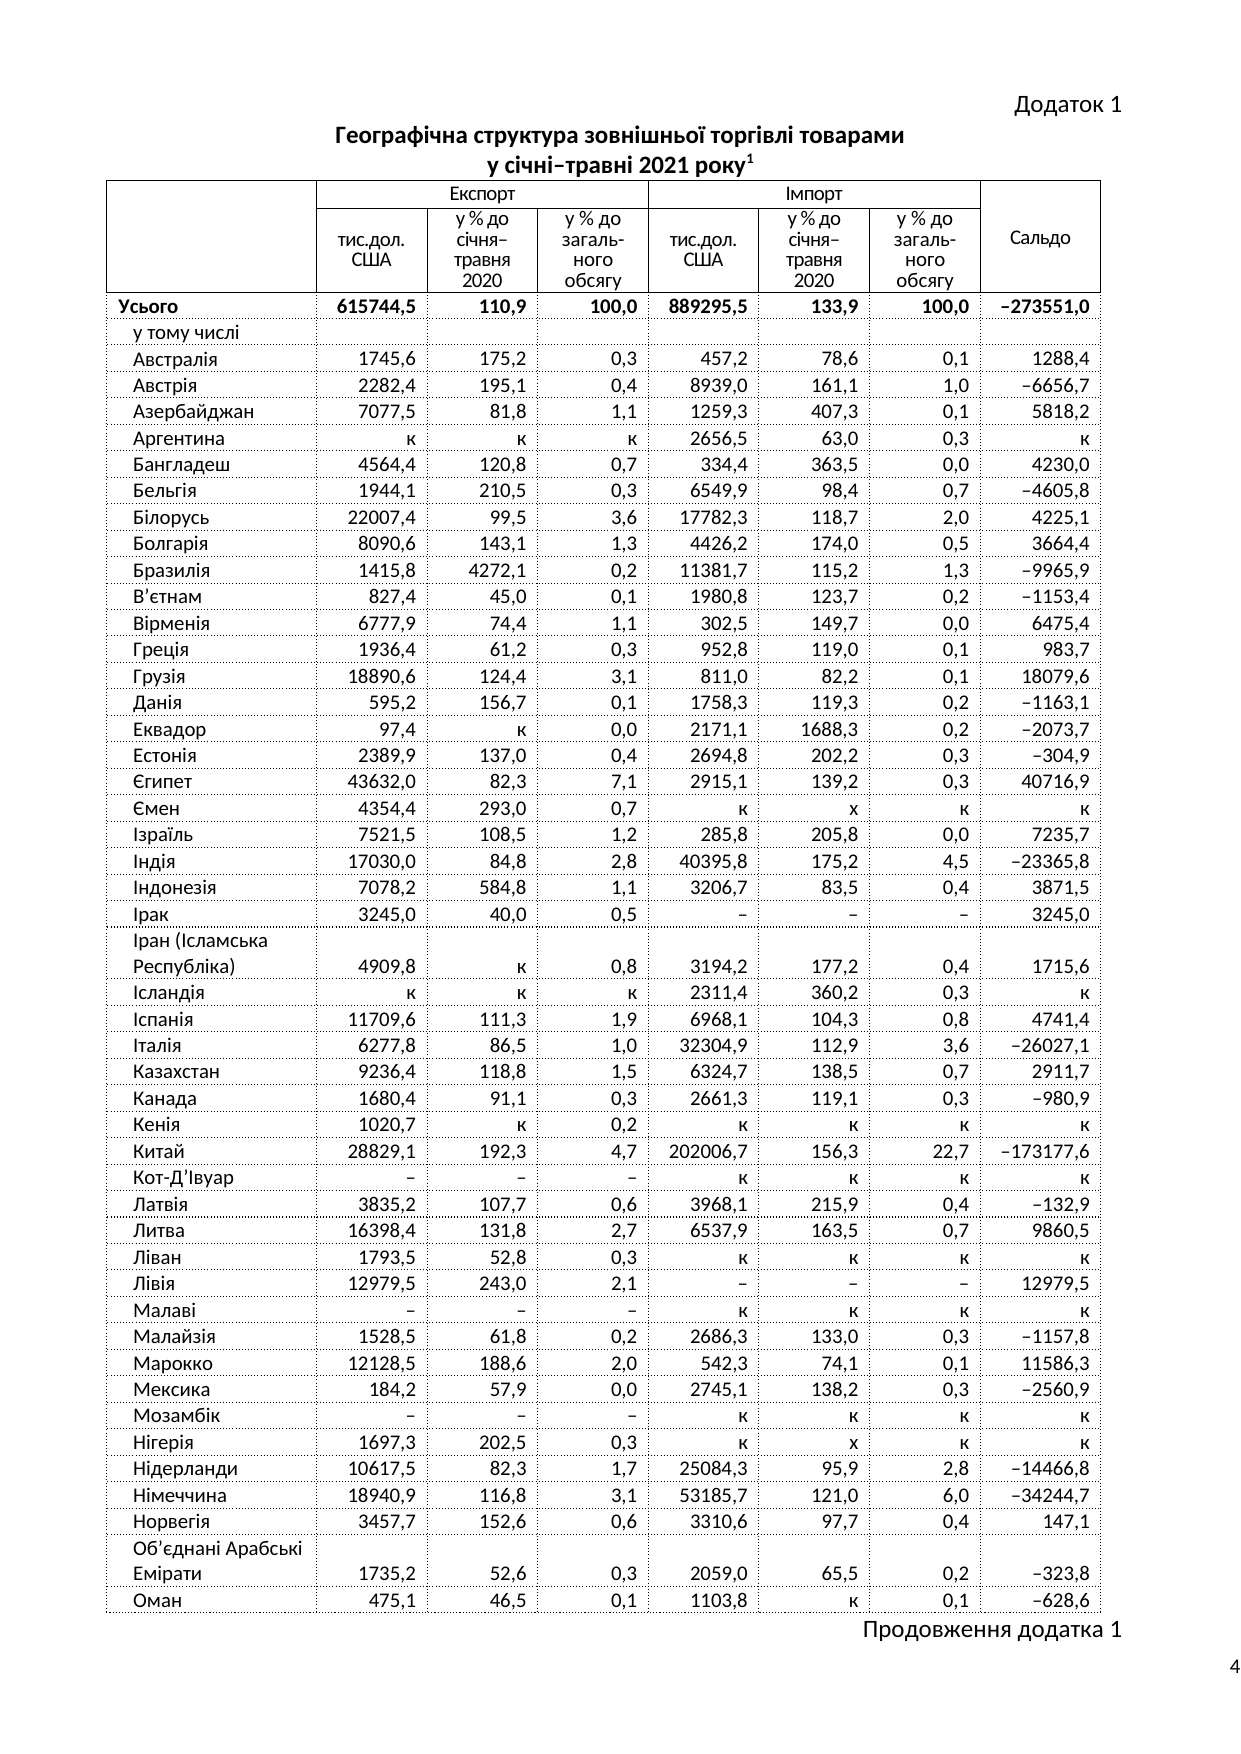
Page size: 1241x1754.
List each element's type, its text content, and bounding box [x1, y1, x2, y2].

table_cell 121,0 [759, 1481, 869, 1507]
table_cell 156,7 [427, 688, 537, 715]
table_cell 53185,7 [648, 1481, 759, 1507]
table_cell –1163,1 [980, 688, 1101, 715]
table_cell к [648, 1428, 759, 1454]
table_cell у тому числі [107, 318, 316, 344]
table_cell 40395,8 [648, 847, 759, 873]
table_cell 9236,4 [316, 1058, 427, 1084]
table_cell Ізраїль [107, 821, 316, 847]
table_cell 0,4 [869, 926, 980, 978]
table_cell 1,2 [538, 821, 648, 847]
table_cell к [980, 1111, 1101, 1137]
table_cell 0,3 [538, 1534, 648, 1586]
table_cell 16398,4 [316, 1216, 427, 1243]
table_cell 4,5 [869, 847, 980, 873]
table_cell к [427, 926, 537, 978]
table_cell Нідерланди [107, 1455, 135, 1481]
table_cell Греція [107, 635, 316, 662]
table_cell 149,7 [759, 609, 869, 635]
table_cell 2,8 [538, 847, 648, 873]
table_cell 2,0 [538, 1349, 648, 1375]
table_cell 133,0 [759, 1322, 869, 1349]
table_cell 0,3 [869, 424, 980, 450]
table_cell – [759, 900, 869, 926]
table_cell 4272,1 [427, 556, 537, 582]
table_cell – [316, 1296, 427, 1322]
table_cell к [980, 1243, 1101, 1269]
table_cell 1688,3 [759, 715, 869, 741]
table_cell 0,1 [538, 688, 648, 715]
table_cell Норвегія [107, 1508, 133, 1534]
table_cell к [869, 794, 980, 821]
table_cell к [648, 1111, 759, 1137]
table_cell 1715,6 [980, 926, 1101, 978]
table_cell –1153,4 [980, 583, 1101, 609]
table_cell 119,0 [759, 635, 869, 662]
table_cell –628,6 [980, 1586, 1101, 1612]
table_cell 202,5 [427, 1428, 537, 1454]
table_cell к [869, 1164, 980, 1190]
table_cell 45,0 [427, 583, 537, 609]
table_cell 86,5 [427, 1031, 537, 1058]
table_cell Австралія [107, 344, 316, 371]
table_cell 6549,9 [648, 477, 759, 503]
table_cell Індія [107, 847, 316, 873]
table_cell – [538, 1402, 648, 1428]
table_cell 542,3 [648, 1349, 759, 1375]
table_cell 52,6 [427, 1534, 537, 1586]
table_cell 2,7 [538, 1216, 648, 1243]
table_cell 11586,3 [980, 1349, 1101, 1375]
table_cell – [427, 1296, 537, 1322]
table_cell 188,6 [427, 1349, 537, 1375]
table_cell Кот-Д’Івуар [107, 1164, 316, 1190]
table_cell 2686,3 [648, 1322, 759, 1349]
table_cell 78,6 [759, 344, 869, 371]
table_cell – [648, 1269, 759, 1296]
table_cell 18940,9 [316, 1481, 427, 1507]
table_cell 74,1 [759, 1349, 869, 1375]
table_cell 17782,3 [648, 503, 759, 529]
table_cell 0,8 [538, 926, 648, 978]
table_cell 215,9 [759, 1190, 869, 1216]
table_cell 61,8 [427, 1322, 537, 1349]
table_cell Аргентина [107, 424, 316, 450]
table_cell 65,5 [759, 1534, 869, 1586]
table_cell 0,4 [869, 1508, 980, 1534]
table_cell 156,3 [759, 1137, 869, 1163]
table_cell 99,5 [427, 503, 537, 529]
table_cell 243,0 [427, 1269, 537, 1296]
table_cell 91,1 [427, 1084, 537, 1111]
table_cell х [759, 1428, 869, 1454]
table_cell к [980, 794, 1101, 821]
table_cell Бразилія [107, 556, 316, 582]
table_cell 285,8 [648, 821, 759, 847]
table_cell 12979,5 [316, 1269, 427, 1296]
table_cell 0,2 [869, 715, 980, 741]
table_cell 7521,5 [316, 821, 427, 847]
table_cell Мексика [107, 1375, 135, 1402]
table_cell 0,3 [869, 1375, 980, 1402]
table_cell –34244,7 [980, 1481, 1101, 1507]
table_cell 32304,9 [648, 1031, 759, 1058]
table_cell [980, 318, 1101, 344]
table_cell у % до загаль- ного обсягу [870, 209, 980, 292]
table_cell 3,6 [869, 1031, 980, 1058]
table_cell 116,8 [427, 1481, 537, 1507]
table_cell 4,7 [538, 1137, 648, 1163]
table_cell –9965,9 [980, 556, 1101, 582]
table_cell 4230,0 [980, 450, 1101, 477]
table_cell [648, 318, 759, 344]
table_cell 111,3 [427, 1005, 537, 1031]
table_cell 1697,3 [316, 1428, 427, 1454]
table_cell 52,8 [427, 1243, 537, 1269]
table_cell 8090,6 [316, 530, 427, 556]
table_cell 107,7 [427, 1190, 537, 1216]
table_cell –6656,7 [980, 371, 1101, 397]
table_header Експорт [317, 181, 648, 207]
table_cell Болгарія [107, 530, 316, 556]
text у січні–травні 2021 року1 [118, 150, 1122, 180]
table_cell 175,2 [427, 344, 537, 371]
table_cell 1415,8 [316, 556, 427, 582]
table_cell 110,9 [427, 293, 537, 318]
table_cell 112,9 [759, 1031, 869, 1058]
table_cell 18079,6 [980, 662, 1101, 688]
table_cell 7078,2 [316, 874, 427, 900]
table_cell 46,5 [427, 1586, 537, 1612]
table_cell 147,1 [980, 1508, 1101, 1534]
table_cell к [759, 1243, 869, 1269]
table_cell 3835,2 [316, 1190, 427, 1216]
table_cell – [427, 1402, 537, 1428]
table_cell к [648, 1296, 759, 1322]
table_cell 360,2 [759, 978, 869, 1005]
table_cell у % до січня–травня 2020 [759, 209, 869, 292]
table_cell 2915,1 [648, 768, 759, 794]
table_cell 2745,1 [648, 1375, 759, 1402]
table_cell 1,1 [538, 609, 648, 635]
table_cell 0,3 [538, 344, 648, 371]
table_cell 5818,2 [980, 397, 1101, 424]
table_cell 1735,2 [316, 1534, 427, 1586]
table_cell 293,0 [427, 794, 537, 821]
table_cell 10617,5 [316, 1455, 427, 1481]
table_cell 983,7 [980, 635, 1101, 662]
table_cell 74,4 [427, 609, 537, 635]
table_cell к [980, 1402, 1101, 1428]
table_cell 100,0 [538, 293, 648, 318]
table_cell 0,8 [869, 1005, 980, 1031]
table_cell 123,7 [759, 583, 869, 609]
table_cell 3245,0 [980, 900, 1101, 926]
table_cell –4605,8 [980, 477, 1101, 503]
table_cell 82,2 [759, 662, 869, 688]
table_cell у % до загаль- ного обсягу [538, 209, 648, 292]
table_cell Ліван [107, 1243, 135, 1269]
table_cell 0,5 [538, 900, 648, 926]
table_cell 0,3 [538, 1428, 648, 1454]
table_cell 4426,2 [648, 530, 759, 556]
table_cell к [648, 1243, 759, 1269]
table_cell 4564,4 [316, 450, 427, 477]
table_cell 124,4 [427, 662, 537, 688]
table_cell 1680,4 [316, 1084, 427, 1111]
table_cell к [427, 1111, 537, 1137]
table_cell [427, 318, 537, 344]
table_cell Іспанія [107, 1005, 316, 1031]
table_cell 137,0 [427, 741, 537, 768]
table_cell 1,5 [538, 1058, 648, 1084]
table_cell 12128,5 [316, 1349, 427, 1375]
table_cell Латвія [107, 1190, 316, 1216]
table_cell 8939,0 [648, 371, 759, 397]
table_cell –23365,8 [980, 847, 1101, 873]
table_cell 131,8 [427, 1216, 537, 1243]
table_cell 1103,8 [648, 1586, 759, 1612]
table_cell к [980, 978, 1101, 1005]
table_cell Іран (Ісламська Республіка) [107, 926, 316, 978]
table_cell 811,0 [648, 662, 759, 688]
table_cell 0,1 [869, 397, 980, 424]
table_cell 1,3 [869, 556, 980, 582]
table_cell к [980, 424, 1101, 450]
table_cell 40716,9 [980, 768, 1101, 794]
table_cell 889295,5 [648, 293, 759, 318]
table_cell 0,0 [869, 609, 980, 635]
table_cell 11709,6 [316, 1005, 427, 1031]
table_cell 61,2 [427, 635, 537, 662]
table_cell 2389,9 [316, 741, 427, 768]
table_cell к [648, 1402, 759, 1428]
table_cell 4909,8 [316, 926, 427, 978]
text Продовження додатка 1 [118, 1613, 1122, 1644]
table_cell 1936,4 [316, 635, 427, 662]
table_cell 1,0 [869, 371, 980, 397]
table_cell к [759, 1111, 869, 1137]
table_cell 100,0 [869, 293, 980, 318]
table_cell к [538, 978, 648, 1005]
table_cell 1980,8 [648, 583, 759, 609]
table_cell Китай [107, 1137, 316, 1163]
table_cell – [759, 1269, 869, 1296]
table_cell 0,0 [538, 715, 648, 741]
table_cell 4354,4 [316, 794, 427, 821]
table_cell 302,5 [648, 609, 759, 635]
table_cell 827,4 [316, 583, 427, 609]
table_cell 139,2 [759, 768, 869, 794]
table_cell 0,2 [869, 688, 980, 715]
table_cell 82,3 [427, 1455, 537, 1481]
table_cell Нігерія [107, 1428, 135, 1454]
table_cell 3,1 [538, 662, 648, 688]
table_header Імпорт [649, 181, 980, 207]
table_cell 63,0 [759, 424, 869, 450]
table_cell 457,2 [648, 344, 759, 371]
table_cell к [316, 978, 427, 1005]
table_cell 0,7 [869, 1058, 980, 1084]
table_cell 184,2 [316, 1375, 427, 1402]
table_cell 2311,4 [648, 978, 759, 1005]
table_cell Усього [107, 293, 316, 318]
table_cell 2059,0 [648, 1534, 759, 1586]
table_cell 1745,6 [316, 344, 427, 371]
table_cell 0,7 [538, 450, 648, 477]
table_cell 118,7 [759, 503, 869, 529]
table_cell –980,9 [980, 1084, 1101, 1111]
table_cell 2,0 [869, 503, 980, 529]
table_cell – [648, 900, 759, 926]
table_cell 0,2 [538, 1111, 648, 1137]
table_cell 6968,1 [648, 1005, 759, 1031]
table_cell к [427, 424, 537, 450]
table_cell к [869, 1243, 980, 1269]
table_cell Білорусь [107, 503, 316, 529]
table_cell Німеччина [107, 1481, 135, 1507]
table_cell 25084,3 [648, 1455, 759, 1481]
table_cell к [648, 1164, 759, 1190]
table_cell 0,4 [869, 874, 980, 900]
table_cell к [980, 1164, 1101, 1190]
table_cell 83,5 [759, 874, 869, 900]
table_cell 0,1 [869, 1586, 980, 1612]
table_cell 1259,3 [648, 397, 759, 424]
table_cell 1,1 [538, 874, 648, 900]
table_cell Ісландія [107, 978, 316, 1005]
table_cell 0,4 [869, 1190, 980, 1216]
table_cell – [869, 1269, 980, 1296]
table_cell 952,8 [648, 635, 759, 662]
table_cell Малаві [107, 1296, 135, 1322]
table_cell 0,0 [869, 450, 980, 477]
table_cell 12979,5 [980, 1269, 1101, 1296]
table_cell –323,8 [980, 1534, 1101, 1586]
table_cell –132,9 [980, 1190, 1101, 1216]
table_cell 205,8 [759, 821, 869, 847]
table_cell х [759, 794, 869, 821]
table_cell 6777,9 [316, 609, 427, 635]
table_cell 2656,5 [648, 424, 759, 450]
table_cell 6537,9 [648, 1216, 759, 1243]
table_cell 22,7 [869, 1137, 980, 1163]
table_cell 0,7 [538, 794, 648, 821]
table_cell 95,9 [759, 1455, 869, 1481]
table_cell 138,5 [759, 1058, 869, 1084]
table_cell 0,0 [538, 1375, 648, 1402]
table_cell Кенія [107, 1111, 316, 1137]
table_cell 18890,6 [316, 662, 427, 688]
table_cell к [648, 794, 759, 821]
table_cell 4225,1 [980, 503, 1101, 529]
table_cell –1157,8 [980, 1322, 1101, 1349]
table_cell Бельгія [107, 477, 316, 503]
table_cell 584,8 [427, 874, 537, 900]
table_cell 0,0 [869, 821, 980, 847]
table_cell В’єтнам [107, 583, 316, 609]
table_cell 0,3 [869, 768, 980, 794]
table_cell Канада [107, 1084, 316, 1111]
table_cell 1,1 [538, 397, 648, 424]
table_cell 119,3 [759, 688, 869, 715]
table_cell Індонезія [107, 874, 316, 900]
table_cell 0,3 [538, 1084, 648, 1111]
table_cell 0,1 [869, 662, 980, 688]
table_cell Малайзія [107, 1322, 135, 1349]
table_cell –14466,8 [980, 1455, 1101, 1481]
table_cell 143,1 [427, 530, 537, 556]
table_cell 0,1 [869, 1349, 980, 1375]
table_cell 3871,5 [980, 874, 1101, 900]
table_cell 3194,2 [648, 926, 759, 978]
table_cell 3245,0 [316, 900, 427, 926]
table_cell 163,5 [759, 1216, 869, 1243]
table_cell 6277,8 [316, 1031, 427, 1058]
table_cell к [316, 424, 427, 450]
table_cell 363,5 [759, 450, 869, 477]
table_cell 9860,5 [980, 1216, 1101, 1243]
table_cell Казахстан [107, 1058, 316, 1084]
table_cell Лівія [107, 1269, 135, 1296]
table_cell 0,5 [869, 530, 980, 556]
table_cell 0,2 [538, 556, 648, 582]
table_cell к [759, 1586, 869, 1612]
table_cell тис.дол. США [649, 209, 758, 292]
table_cell 0,1 [869, 344, 980, 371]
table_cell 1,9 [538, 1005, 648, 1031]
table_cell 0,3 [538, 477, 648, 503]
table_cell к [759, 1402, 869, 1428]
table_cell 175,2 [759, 847, 869, 873]
table_cell –2560,9 [980, 1375, 1101, 1402]
table_cell –304,9 [980, 741, 1101, 768]
table_cell 7235,7 [980, 821, 1101, 847]
table_cell 1,0 [538, 1031, 648, 1058]
table_cell 82,3 [427, 768, 537, 794]
table_cell Австрія [107, 371, 316, 397]
table_cell 98,4 [759, 477, 869, 503]
table_cell 0,3 [869, 1084, 980, 1111]
table_cell 1944,1 [316, 477, 427, 503]
table_cell 57,9 [427, 1375, 537, 1402]
table_header [107, 181, 316, 292]
table_cell [759, 318, 869, 344]
table_cell к [869, 1402, 980, 1428]
table_cell к [759, 1296, 869, 1322]
table_cell 210,5 [427, 477, 537, 503]
table_cell Ємен [107, 794, 316, 821]
table_cell 0,6 [538, 1190, 648, 1216]
text Додаток 1 [118, 89, 1122, 119]
table_cell 1528,5 [316, 1322, 427, 1349]
table_cell Оман [107, 1586, 135, 1612]
table_cell [869, 318, 980, 344]
table_cell 6475,4 [980, 609, 1101, 635]
table_cell 97,7 [759, 1508, 869, 1534]
table_cell 11381,7 [648, 556, 759, 582]
table_cell 195,1 [427, 371, 537, 397]
table_cell 6324,7 [648, 1058, 759, 1084]
table_cell 2,1 [538, 1269, 648, 1296]
table_cell 138,2 [759, 1375, 869, 1402]
table_cell 40,0 [427, 900, 537, 926]
table_cell 202,2 [759, 741, 869, 768]
table_cell 133,9 [759, 293, 869, 318]
table_cell Азербайджан [107, 397, 316, 424]
table_cell Марокко [107, 1349, 135, 1375]
table_cell 177,2 [759, 926, 869, 978]
table_cell к [759, 1164, 869, 1190]
table_cell 615744,5 [316, 293, 427, 318]
table_cell 174,0 [759, 530, 869, 556]
table_cell 1020,7 [316, 1111, 427, 1137]
table_cell 595,2 [316, 688, 427, 715]
table_cell 0,4 [538, 371, 648, 397]
table_cell 1758,3 [648, 688, 759, 715]
table_cell – [316, 1164, 427, 1190]
table_cell 1,3 [538, 530, 648, 556]
table_cell 81,8 [427, 397, 537, 424]
table_cell 0,7 [869, 477, 980, 503]
table_cell – [869, 900, 980, 926]
table_cell 1793,5 [316, 1243, 427, 1269]
table_cell 3206,7 [648, 874, 759, 900]
table_cell – [427, 1164, 537, 1190]
table_cell 0,2 [869, 583, 980, 609]
table_cell Еквадор [107, 715, 316, 741]
table_cell 7,1 [538, 768, 648, 794]
table_cell у % до січня–травня 2020 [428, 209, 537, 292]
table_cell к [869, 1111, 980, 1137]
table_cell –173177,6 [980, 1137, 1101, 1163]
table_cell 108,5 [427, 821, 537, 847]
table_cell 0,2 [869, 1534, 980, 1586]
table_cell к [869, 1296, 980, 1322]
table_cell 4741,4 [980, 1005, 1101, 1031]
table_cell 120,8 [427, 450, 537, 477]
table_cell к [980, 1428, 1101, 1454]
table_cell [538, 318, 648, 344]
table_cell 17030,0 [316, 847, 427, 873]
table_cell 6,0 [869, 1481, 980, 1507]
table_cell – [538, 1164, 648, 1190]
text Географічна структура зовнішньої торгівлі товарами [118, 119, 1122, 150]
table_cell 152,6 [427, 1508, 537, 1534]
table_cell –26027,1 [980, 1031, 1101, 1058]
table_cell 2911,7 [980, 1058, 1101, 1084]
table_cell 0,3 [869, 978, 980, 1005]
table_cell 0,3 [538, 1243, 648, 1269]
table_cell к [869, 1428, 980, 1454]
table_cell 0,1 [538, 583, 648, 609]
table_cell 3310,6 [648, 1508, 759, 1534]
table_cell 118,8 [427, 1058, 537, 1084]
table_cell Бангладеш [107, 450, 316, 477]
table_cell 161,1 [759, 371, 869, 397]
table_cell 334,4 [648, 450, 759, 477]
table_cell 0,7 [869, 1216, 980, 1243]
table_cell 3,6 [538, 503, 648, 529]
table_cell 2171,1 [648, 715, 759, 741]
table_cell 0,3 [538, 635, 648, 662]
table_cell Грузія [107, 662, 316, 688]
table_cell Італія [107, 1031, 316, 1058]
table_cell 0,1 [538, 1586, 648, 1612]
table_cell 475,1 [316, 1586, 427, 1612]
table_cell –273551,0 [980, 293, 1101, 318]
table_cell 192,3 [427, 1137, 537, 1163]
table_cell 97,4 [316, 715, 427, 741]
table_cell 2,8 [869, 1455, 980, 1481]
table_cell Вірменія [107, 609, 316, 635]
table_cell Литва [107, 1216, 133, 1243]
table_cell 28829,1 [316, 1137, 427, 1163]
table_cell 0,1 [869, 635, 980, 662]
table_cell Мозамбік [107, 1402, 135, 1428]
table_cell 202006,7 [648, 1137, 759, 1163]
table_cell 84,8 [427, 847, 537, 873]
table_cell 0,6 [538, 1508, 648, 1534]
table_cell Естонія [107, 741, 316, 768]
table_cell к [427, 715, 537, 741]
table_cell – [316, 1402, 427, 1428]
table_cell 115,2 [759, 556, 869, 582]
table_cell 119,1 [759, 1084, 869, 1111]
table_cell 1288,4 [980, 344, 1101, 371]
table_cell Данія [107, 688, 316, 715]
table_cell 7077,5 [316, 397, 427, 424]
table_cell 2282,4 [316, 371, 427, 397]
table_cell 104,3 [759, 1005, 869, 1031]
table_cell тис.дол. США [317, 209, 427, 292]
table_cell к [427, 978, 537, 1005]
table_cell Ірак [107, 900, 316, 926]
table_cell 407,3 [759, 397, 869, 424]
table_cell 3,1 [538, 1481, 648, 1507]
table_cell [316, 318, 427, 344]
table_cell 0,2 [538, 1322, 648, 1349]
table_cell 0,3 [869, 741, 980, 768]
table_cell 3968,1 [648, 1190, 759, 1216]
table_cell Єгипет [107, 768, 316, 794]
table_cell 43632,0 [316, 768, 427, 794]
table_cell 3457,7 [316, 1508, 427, 1534]
table_cell 0,4 [538, 741, 648, 768]
table_cell 2694,8 [648, 741, 759, 768]
table_cell 1,7 [538, 1455, 648, 1481]
table_cell к [980, 1296, 1101, 1322]
table_cell 3664,4 [980, 530, 1101, 556]
table_cell к [538, 424, 648, 450]
table_cell – [538, 1296, 648, 1322]
table_cell 2661,3 [648, 1084, 759, 1111]
table_cell 22007,4 [316, 503, 427, 529]
table_cell 0,3 [869, 1322, 980, 1349]
table_cell –2073,7 [980, 715, 1101, 741]
table_header Сальдо [981, 181, 1100, 292]
